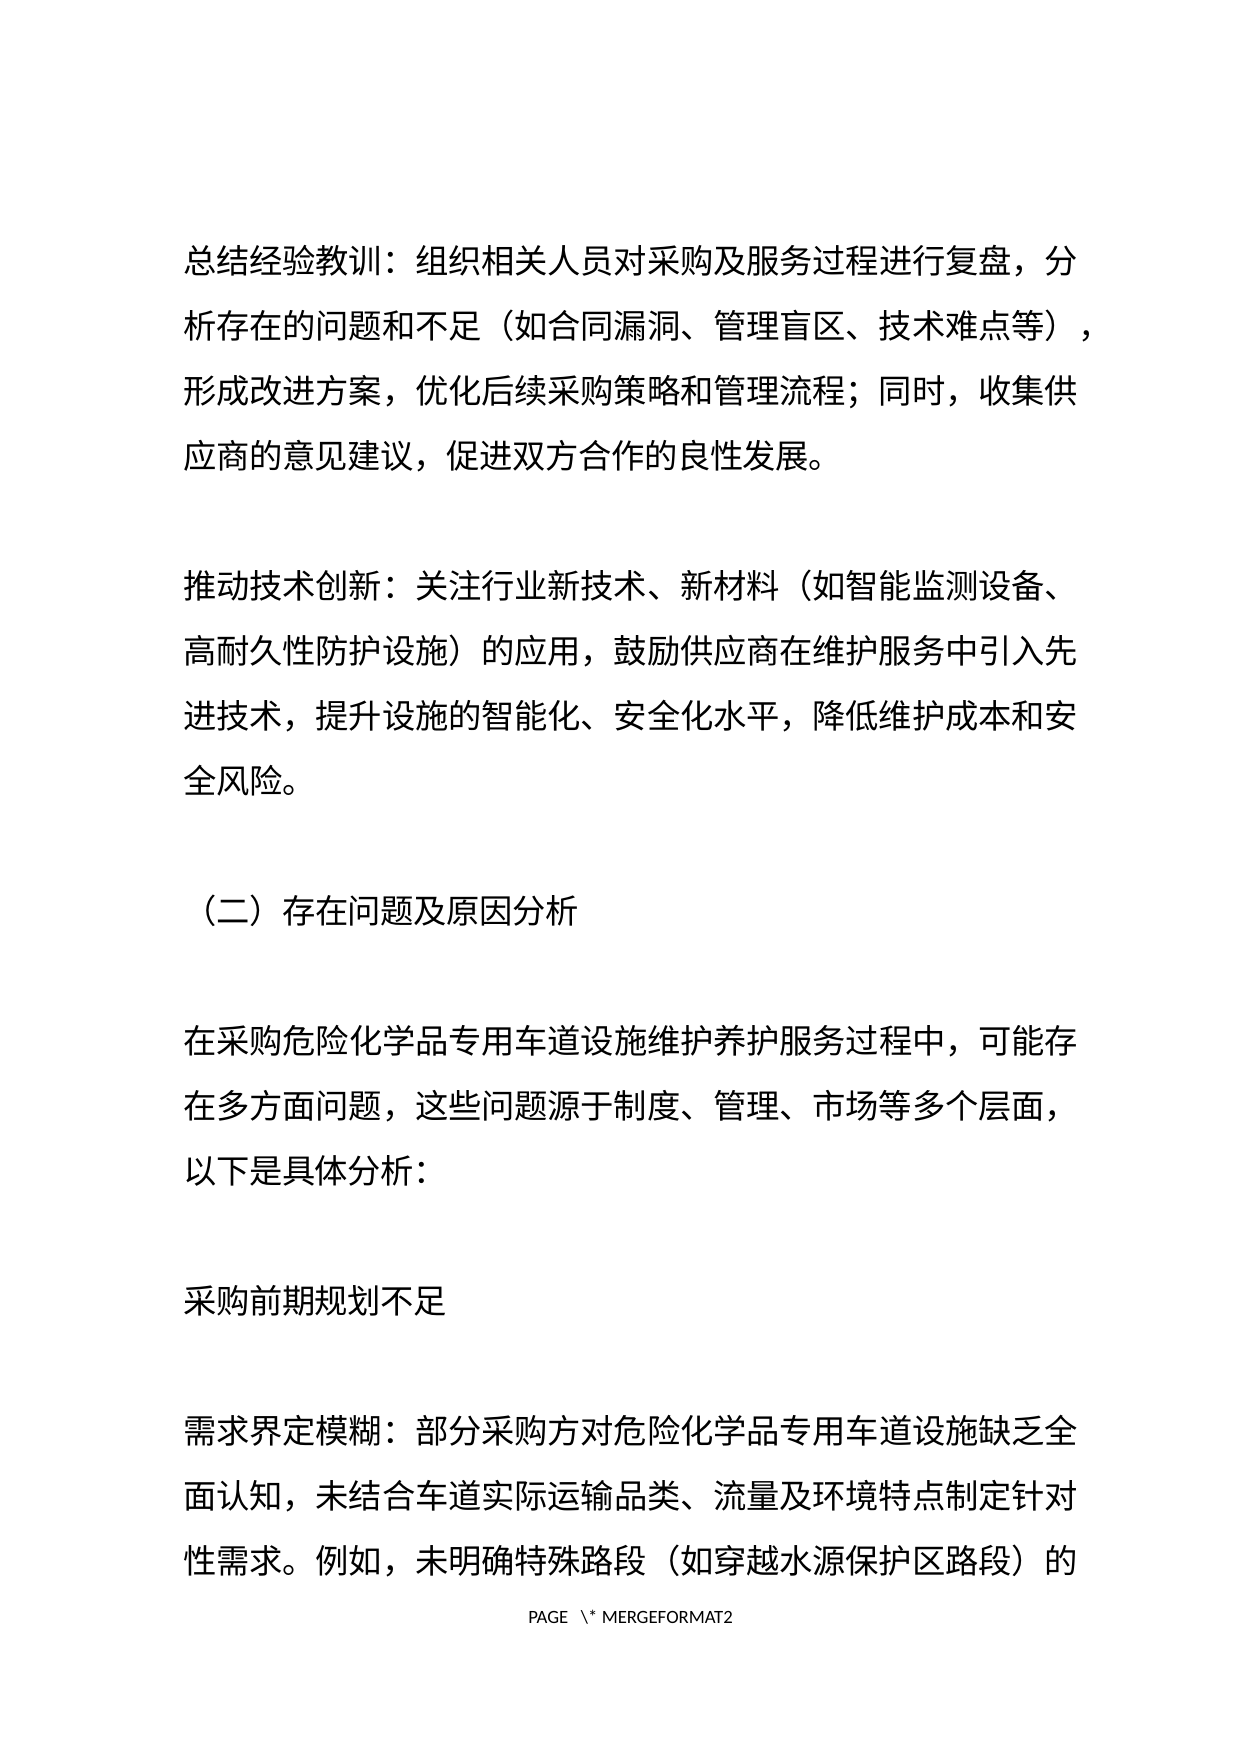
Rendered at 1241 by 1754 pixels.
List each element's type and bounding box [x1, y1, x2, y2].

text [183, 162, 1078, 1592]
